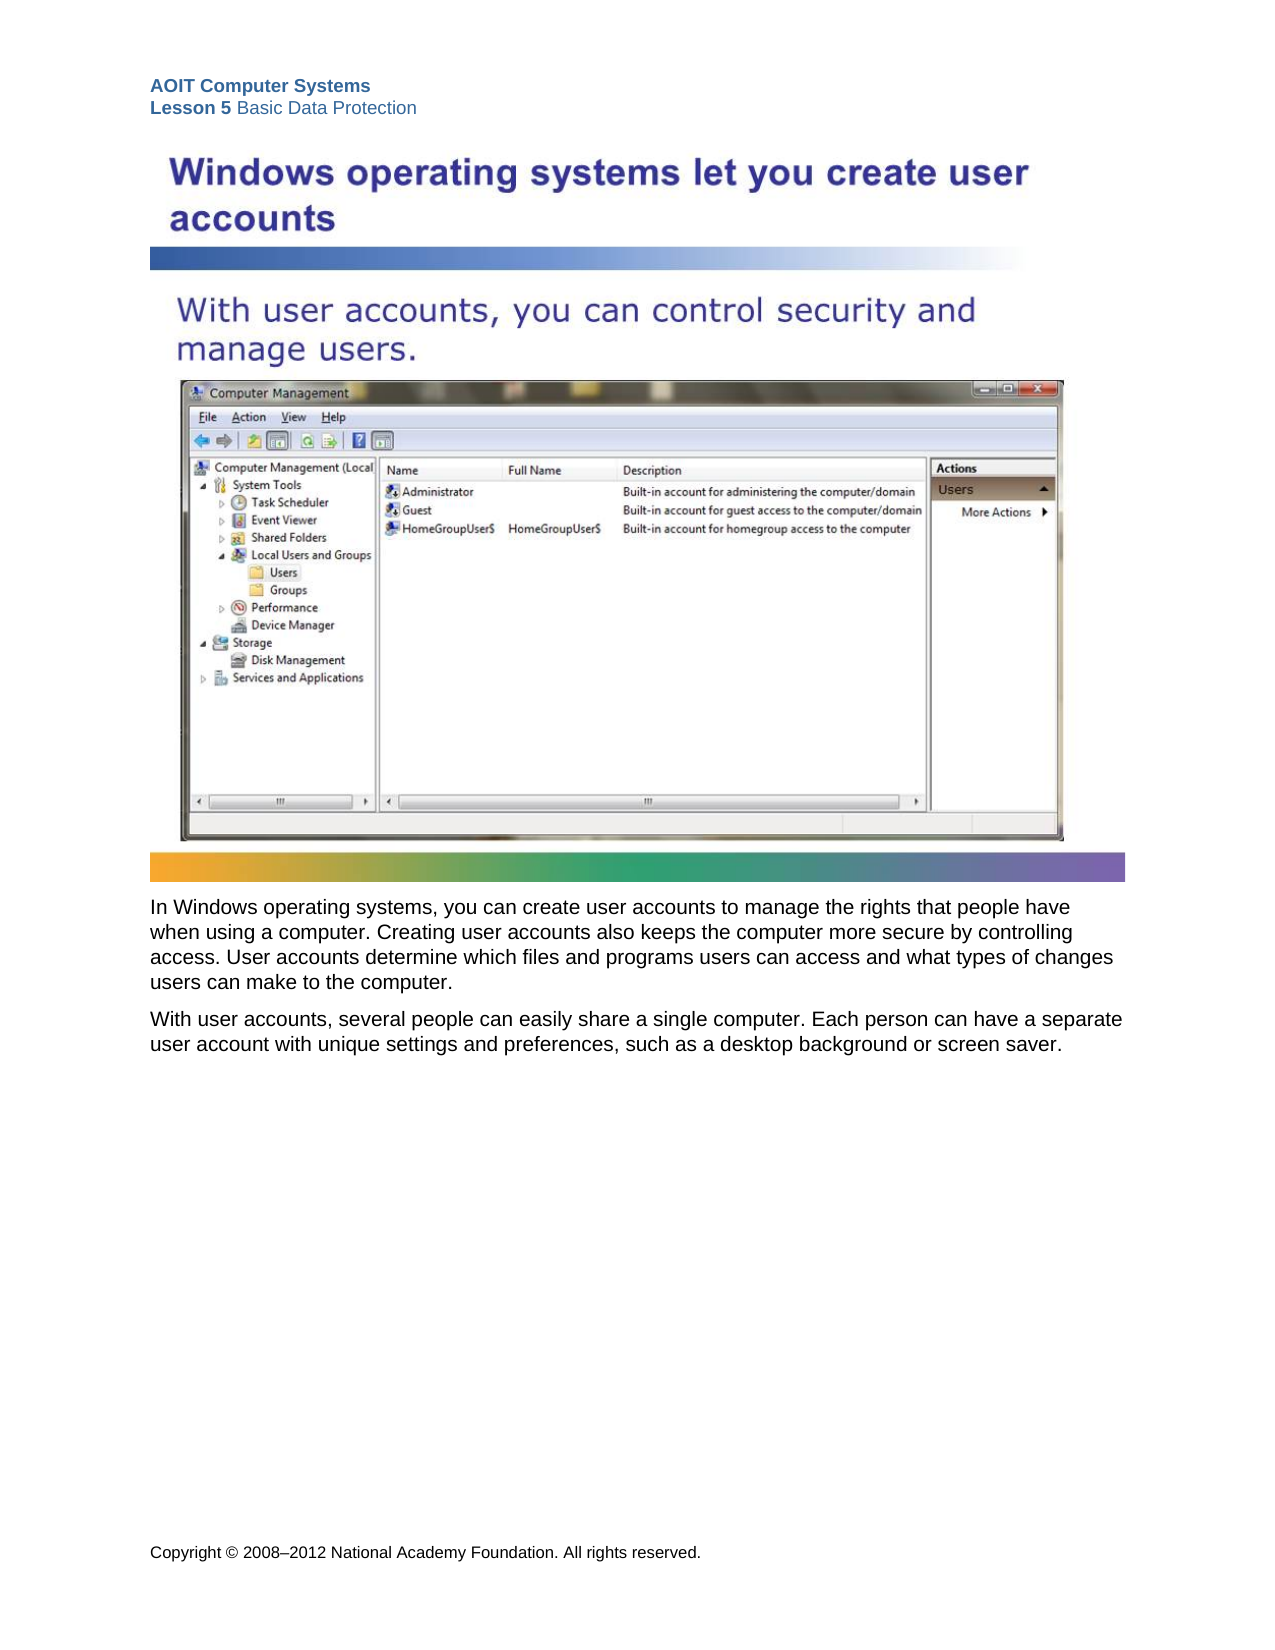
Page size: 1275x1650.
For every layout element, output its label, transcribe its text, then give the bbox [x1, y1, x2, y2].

text With user accounts, several people can easily share a single computer. Each person can have a separate user account with unique settings and preferences, such as a desktop background or screen saver. [150, 1006, 1125, 1056]
picture [150, 150, 1125, 882]
text In Windows operating systems, you can create user accounts to manage the rights that people have when using a computer. Creating user accounts also keeps the computer more secure by controlling access. User accounts determine which files and programs users can access and what types of changes users can make to the computer. [150, 894, 1125, 994]
